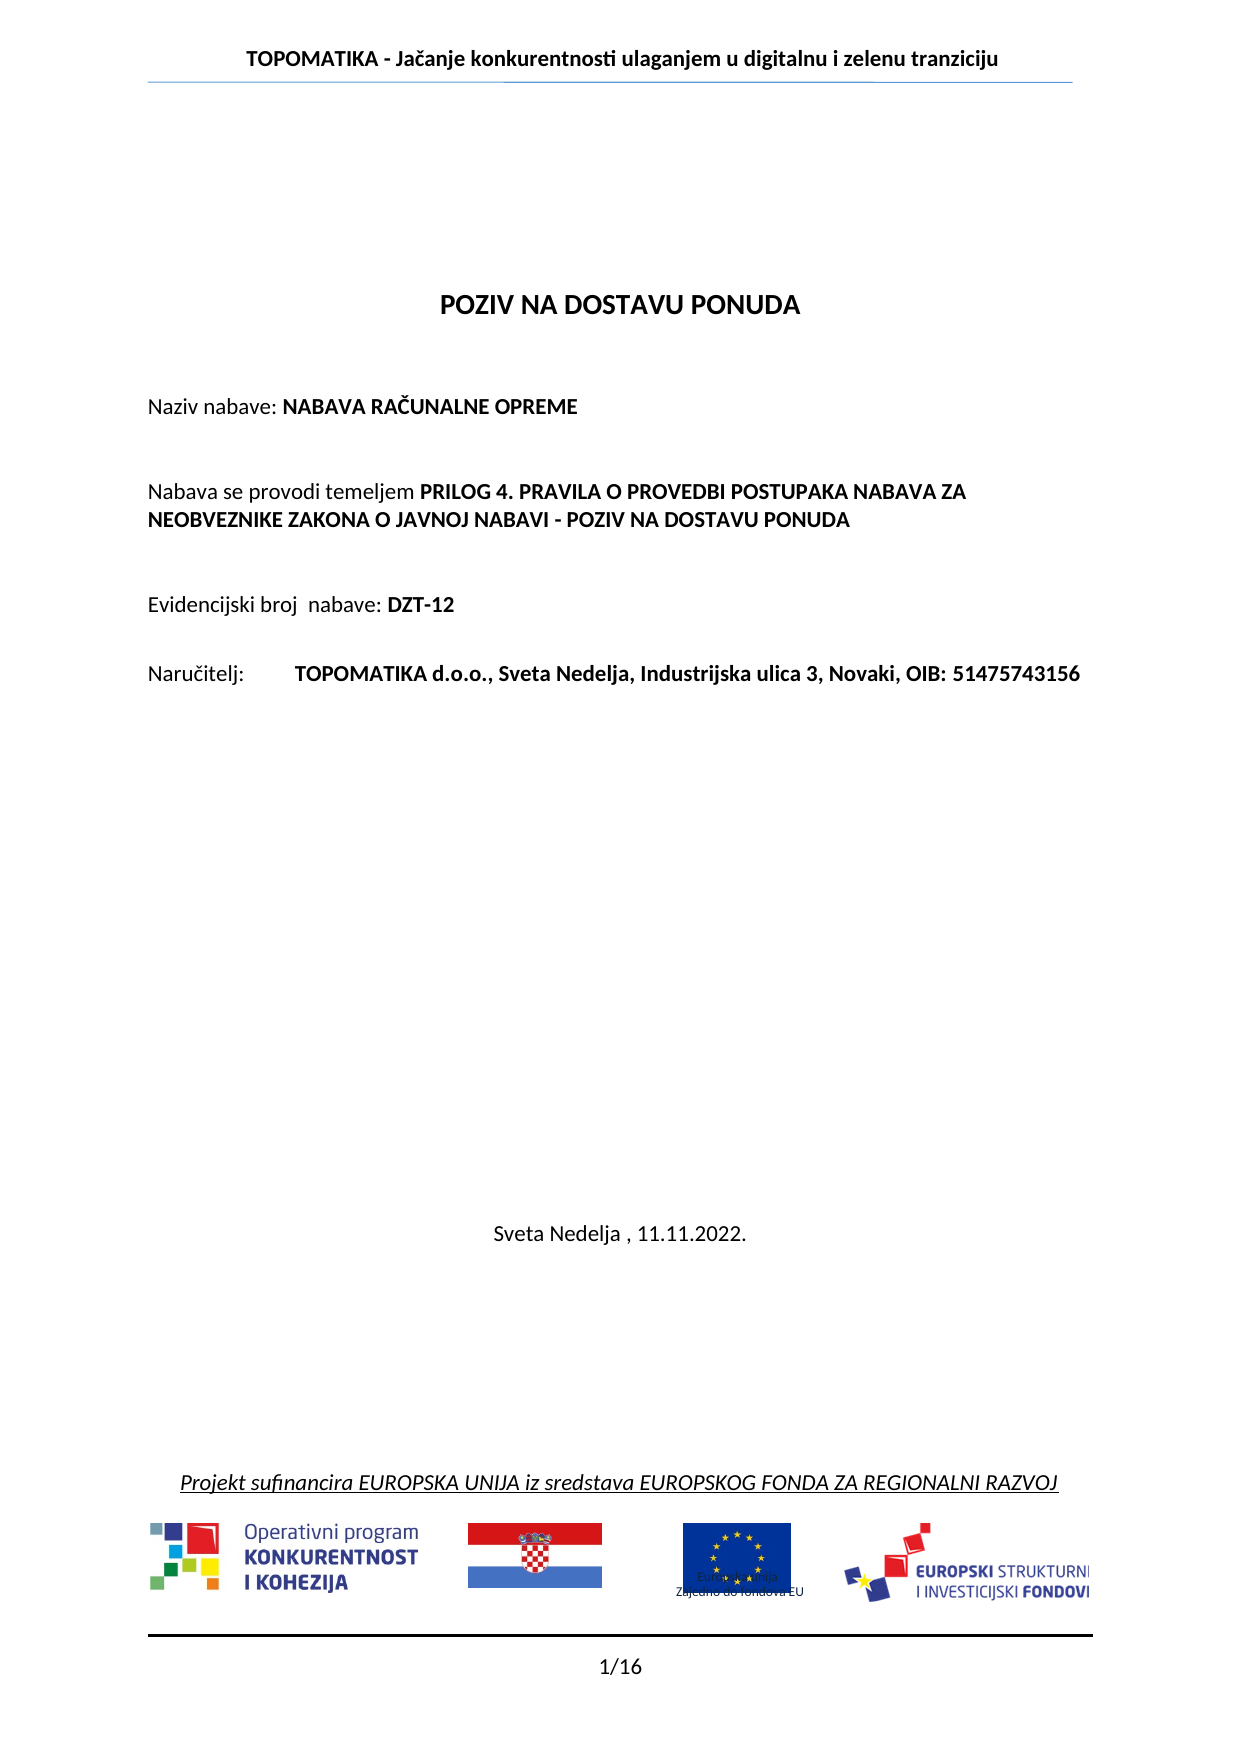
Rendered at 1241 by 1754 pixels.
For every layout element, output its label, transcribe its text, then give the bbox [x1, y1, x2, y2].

picture [468, 1523, 602, 1588]
picture [661, 1523, 817, 1627]
text POZIV NA DOSTAVU PONUDA [148, 286, 1092, 322]
picture [150, 1523, 418, 1593]
text Sveta Nedelja , 11.11.2022. [148, 1219, 1092, 1247]
text Nabava se provodi temeljem PRILOG 4. PRAVILA O PROVEDBI POSTUPAKA NABAVA ZA NEOBVEZNIKE ZAKONA O JAVNOJ NABAVI - POZIV NA DOSTAVU PONUDA [148, 477, 1092, 533]
text Evidencijski broj nabave: DZT-12 [148, 590, 1092, 618]
text Naziv nabave: NABAVA RAČUNALNE OPREME [148, 392, 1092, 420]
text Naručitelj: TOPOMATIKA d.o.o., Sveta Nedelja, Industrijska ulica 3, Novaki, OIB: 51475743156 [148, 659, 1092, 687]
picture [844, 1523, 1089, 1602]
